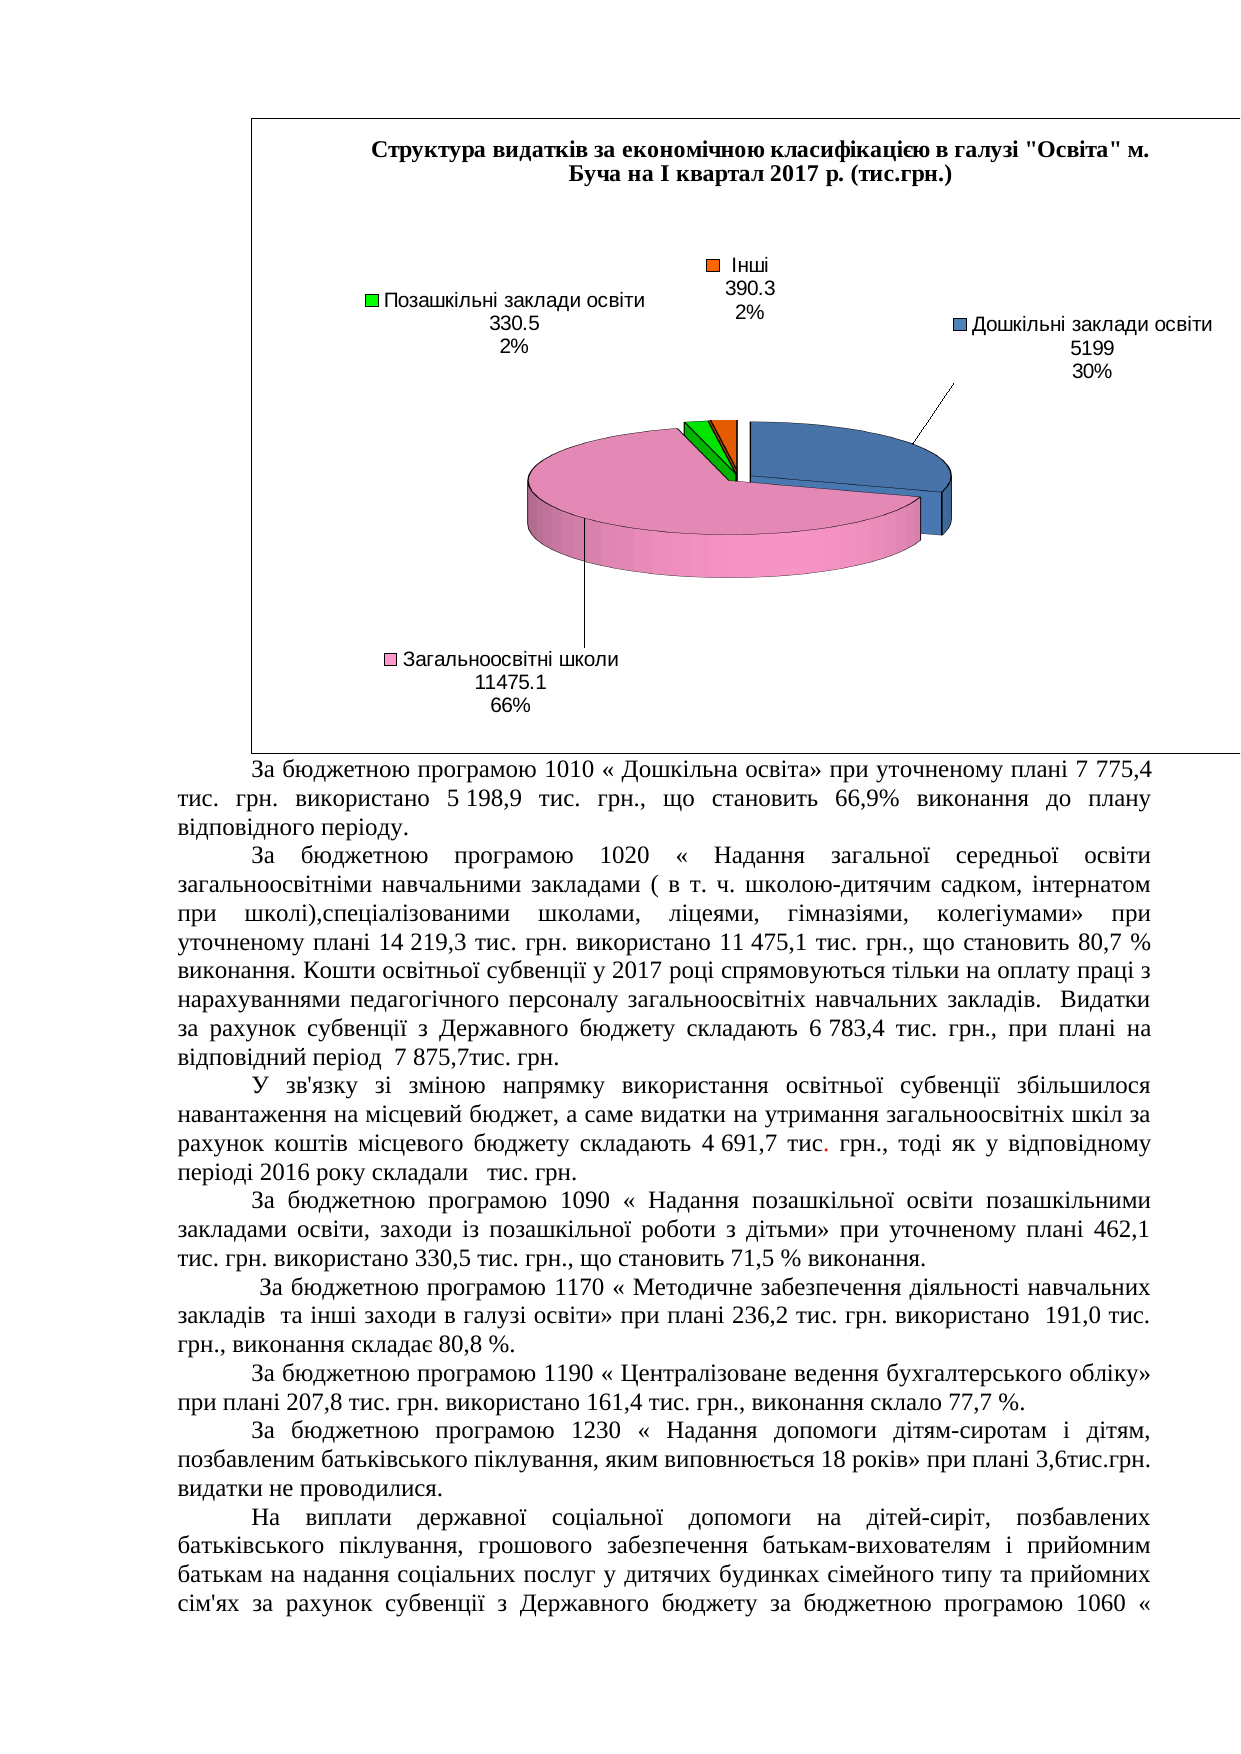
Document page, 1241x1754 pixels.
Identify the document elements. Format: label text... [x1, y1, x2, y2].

text За бюджетною програмою 1020 « Надання загальної середньої освіти загальноосвітніми навчальними закладами ( в т. ч. школою-дитячим садком, інтернатом при школі),спеціалізованими школами, ліцеями, гімназіями, колегіумами» при уточненому плані 14 219,3 тис. грн. використано 11 475,1 тис. грн., що становить 80,7 % виконання. Кошти освітньої субвенції у 2017 році спрямовуються тільки на оплату праці з нарахуваннями педагогічного персоналу загальноосвітніх навчальних закладів. Видатки за рахунок субвенції з Державного бюджету складають 6 783,4 тис. грн., при плані на відповідний період 7 875,7тис. грн. [177, 840, 1152, 1070]
text За бюджетною програмою 1230 « Надання допомоги дітям-сиротам і дітям, позбавленим батьківського піклування, яким виповнюється 18 років» при плані 3,6тис.грн. видатки не проводилися. [177, 1415, 1152, 1502]
text За бюджетною програмою 1190 « Централізоване ведення бухгалтерського обліку» при плані 207,8 тис. грн. використано 161,4 тис. грн., виконання склало 77,7 %. [177, 1358, 1152, 1415]
text За бюджетною програмою 1010 « Дошкільна освіта» при уточненому плані 7 775,4 тис. грн. використано 5 198,9 тис. грн., що становить 66,9% виконання до плану відповідного періоду. [177, 754, 1152, 840]
text За бюджетною програмою 1170 « Методичне забезпечення діяльності навчальних закладів та інші заходи в галузі освіти» при плані 236,2 тис. грн. використано 191,0 тис. грн., виконання складає 80,8 %. [177, 1272, 1152, 1358]
text За бюджетною програмою 1090 « Надання позашкільної освіти позашкільними закладами освіти, заходи із позашкільної роботи з дітьми» при уточненому плані 462,1 тис. грн. використано 330,5 тис. грн., що становить 71,5 % виконання. [177, 1185, 1152, 1272]
text У зв'язку зі зміною напрямку використання освітньої субвенції збільшилося навантаження на місцевий бюджет, а саме видатки на утримання загальноосвітніх шкіл за рахунок коштів місцевого бюджету складають 4 691,7 тис. грн., тоді як у відповідному періоді 2016 року складали тис. грн. [177, 1070, 1152, 1185]
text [177, 1502, 1152, 1617]
